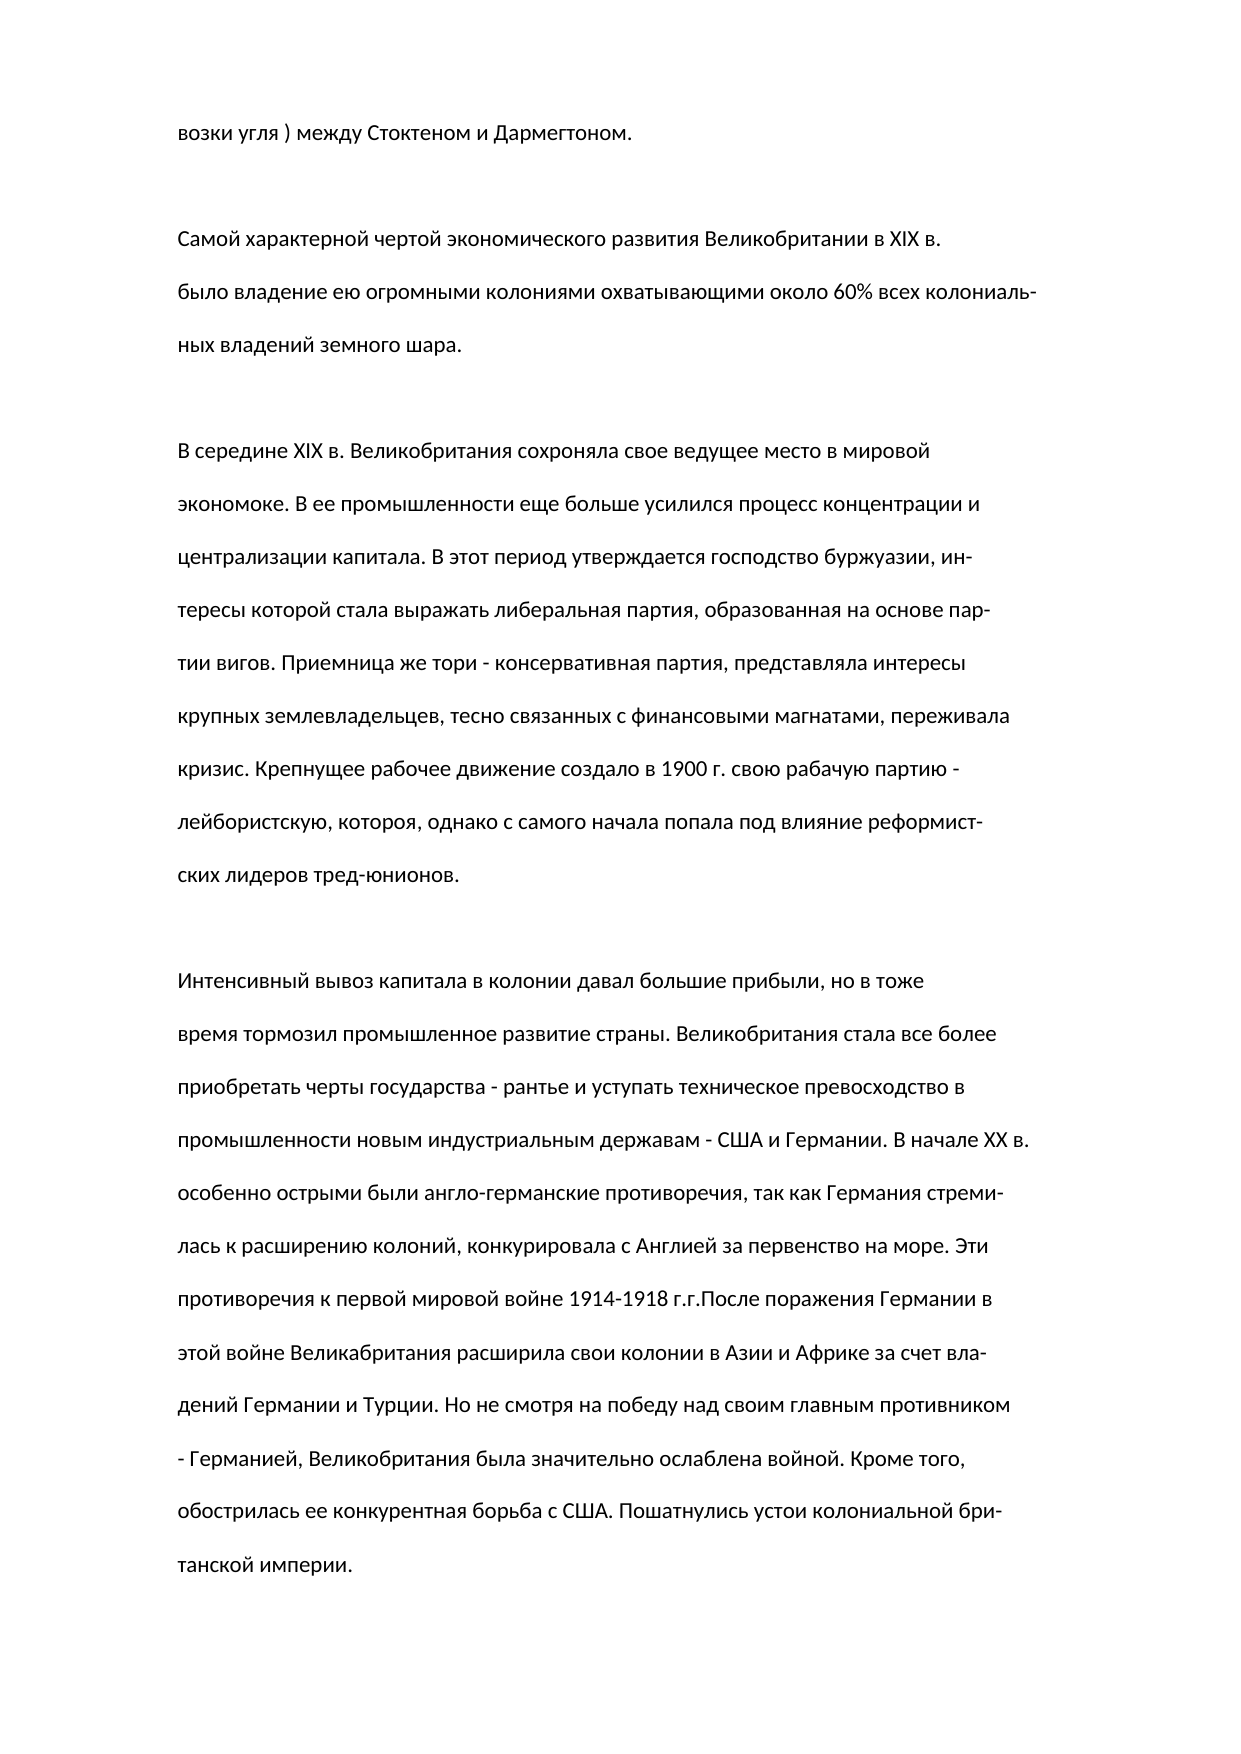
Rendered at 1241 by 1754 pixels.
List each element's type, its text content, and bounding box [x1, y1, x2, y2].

text возки угля ) между Стоктеном и Дармегтоном. [177, 118, 1152, 146]
text - Германией, Великобритания была значительно ослаблена войной. Кроме того, [177, 1444, 1152, 1472]
text дений Германии и Турции. Но не смотря на победу над своим главным противником [177, 1391, 1152, 1419]
text приобретать черты государства - рантье и уступать техническое превосходство в [177, 1072, 1152, 1101]
text промышленности новым индустриальным державам - США и Германии. В начале XX в. [177, 1126, 1152, 1153]
text особенно острыми были англо-германские противоречия, так как Германия стреми- [177, 1178, 1152, 1207]
text противоречия к первой мировой войне 1914-1918 г.г.После поражения Германии в [177, 1284, 1152, 1313]
text обострилась ее конкурентная борьба с США. Пошатнулись устои колониальной бри- [177, 1497, 1152, 1525]
text Самой характерной чертой экономического развития Великобритании в XIX в. [177, 224, 1152, 252]
text лась к расширению колоний, конкурировала с Англией за первенство на море. Эти [177, 1232, 1152, 1259]
text кризис. Крепнущее рабочее движение создало в 1900 г. свою рабачую партию - [177, 754, 1152, 782]
text этой войне Великабритания расширила свои колонии в Азии и Африке за счет вла- [177, 1338, 1152, 1366]
text ских лидеров тред-юнионов. [177, 860, 1152, 888]
text централизации капитала. В этот период утверждается господство буржуазии, ин- [177, 542, 1152, 570]
text тии вигов. Приемница же тори - консервативная партия, представляла интересы [177, 648, 1152, 676]
text время тормозил промышленное развитие страны. Великобритания стала все более [177, 1019, 1152, 1047]
text В середине XIX в. Великобритания сохроняла свое ведущее место в мировой [177, 436, 1152, 464]
text танской империи. [177, 1550, 1152, 1578]
text тересы которой стала выражать либеральная партия, образованная на основе пар- [177, 595, 1152, 623]
text было владение ею огромными колониями охватывающими около 60% всех колониаль- [177, 277, 1152, 305]
text ных владений земного шара. [177, 330, 1152, 358]
text крупных землевладельцев, тесно связанных с финансовыми магнатами, переживала [177, 701, 1152, 729]
text лейбористскую, котороя, однако с самого начала попала под влияние реформист- [177, 807, 1152, 835]
text экономоке. В ее промышленности еще больше усилился процесс концентрации и [177, 489, 1152, 517]
text Интенсивный вывоз капитала в колонии давал большие прибыли, но в тоже [177, 966, 1152, 994]
